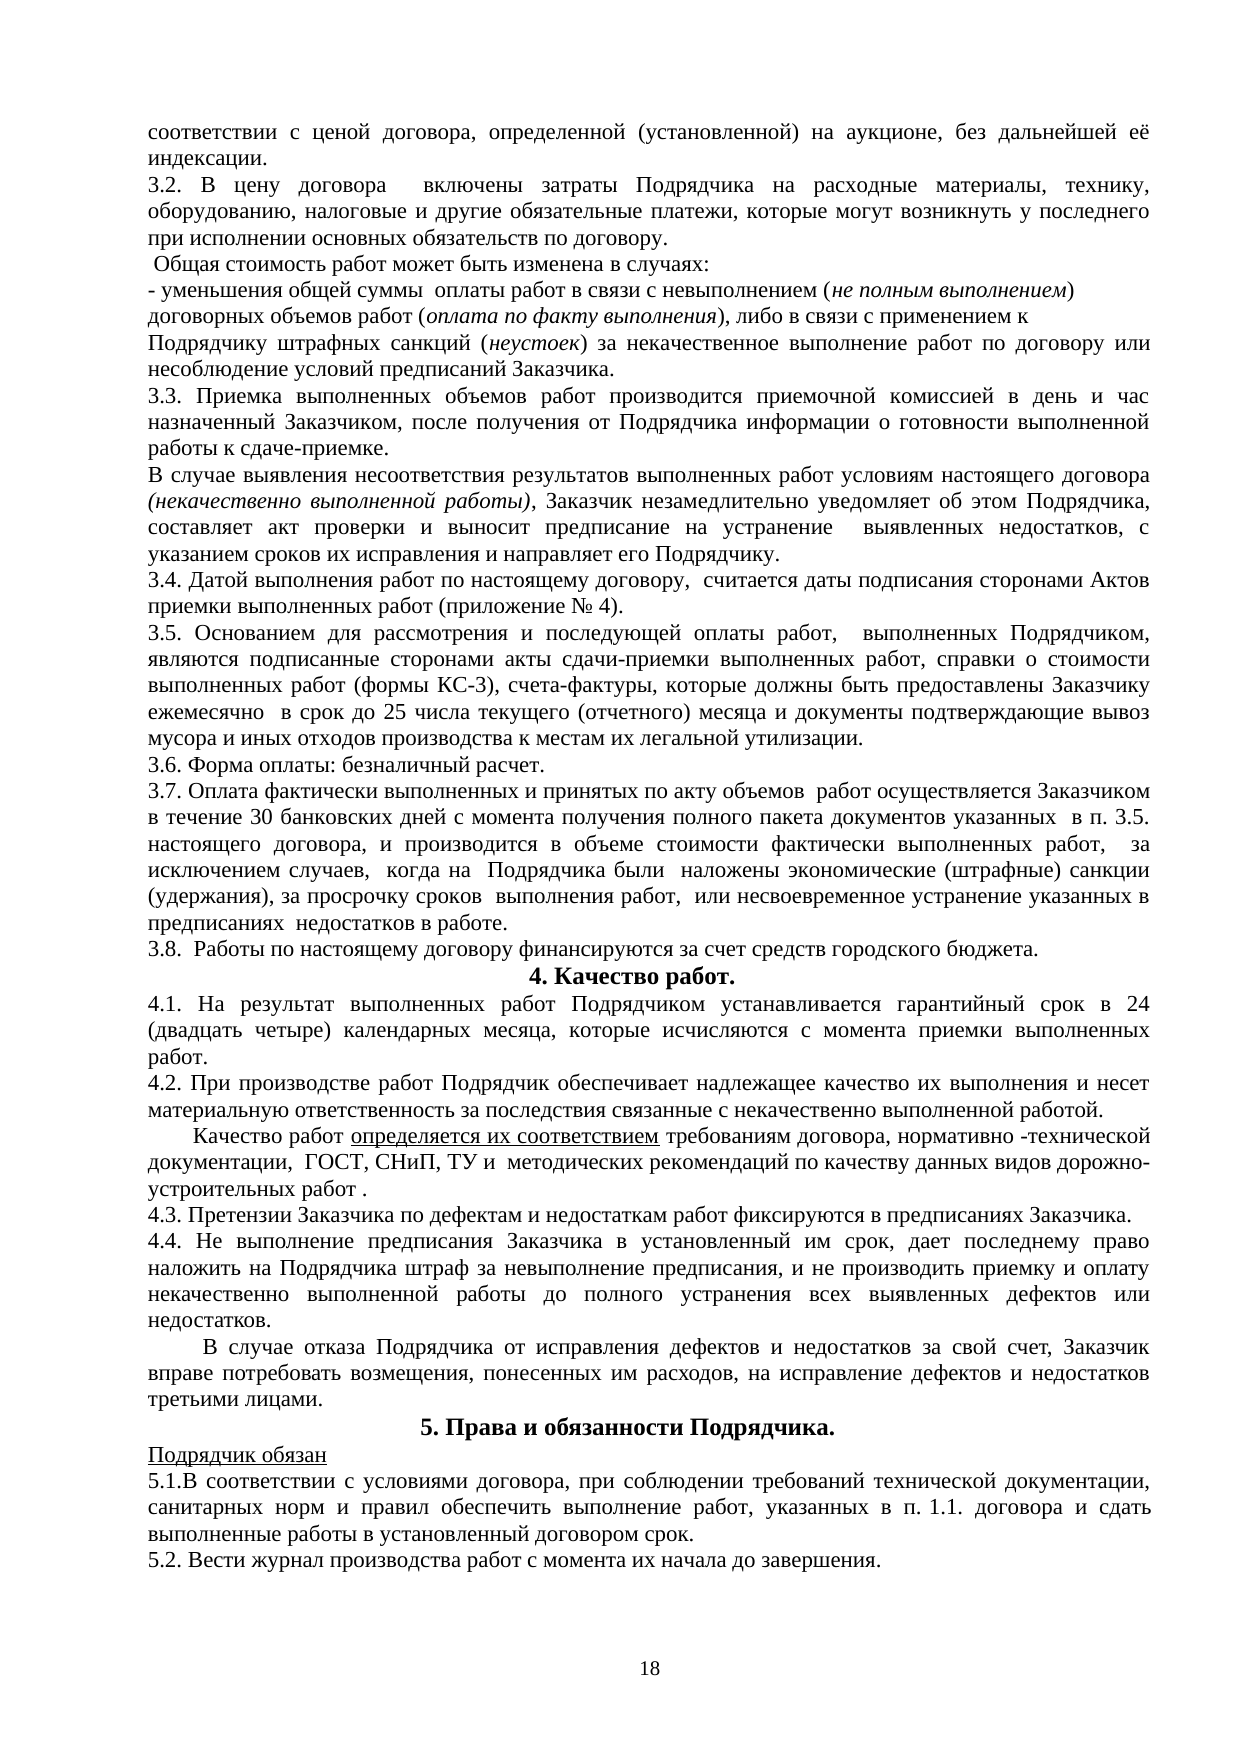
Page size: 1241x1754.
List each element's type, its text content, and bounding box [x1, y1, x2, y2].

text 3.3. Приемка выполненных объемов работ производится приемочной комиссией в день и час назначенный Заказчиком, после получения от Подрядчика информации о готовности выполненной работы к сдаче-приемке. [148, 382, 1152, 461]
text 5.2. Вести журнал производства работ с момента их начала до завершения. [148, 1546, 1152, 1572]
text 3.8. Работы по настоящему договору финансируются за счет средств городского бюджета. [148, 935, 1152, 961]
text 4.2. При производстве работ Подрядчик обеспечивает надлежащее качество их выполнения и несет материальную ответственность за последствия связанные с некачественно выполненной работой. [148, 1069, 1152, 1122]
text 5.1.В соответствии с условиями договора, при соблюдении требований технической документации, санитарных норм и правил обеспечить выполнение работ, указанных в п. 1.1. договора и сдать выполненные работы в установленный договором срок. [148, 1467, 1152, 1546]
text 5. Права и обязанности Подрядчика. [148, 1412, 1152, 1441]
text В случае отказа Подрядчика от исправления дефектов и недостатков за свой счет, Заказчик вправе потребовать возмещения, понесенных им расходов, на исправление дефектов и недостатков третьими лицами. [148, 1333, 1152, 1412]
text 3.6. Форма оплаты: безналичный расчет. [148, 751, 1152, 777]
text 3.5. Основанием для рассмотрения и последующей оплаты работ, выполненных Подрядчиком, являются подписанные сторонами акты сдачи-приемки выполненных работ, справки о стоимости выполненных работ (формы КС-3), счета-фактуры, которые должны быть предоставлены Заказчику ежемесячно в срок до 25 числа текущего (отчетного) месяца и документы подтверждающие вывоз мусора и иных отходов производства к местам их легальной утилизации. [148, 619, 1152, 751]
text - уменьшения общей суммы оплаты работ в связи с невыполнением (не полным выполнением) [148, 276, 1152, 303]
text 4.4. Не выполнение предписания Заказчика в установленный им срок, дает последнему право наложить на Подрядчика штраф за невыполнение предписания, и не производить приемку и оплату некачественно выполненной работы до полного устранения всех выявленных дефектов или недостатков. [148, 1227, 1152, 1333]
text Качество работ определяется их соответствием требованиям договора, нормативно -технической документации, ГОСТ, СНиП, ТУ и методических рекомендаций по качеству данных видов дорожно-устроительных работ . [148, 1122, 1152, 1201]
text В случае выявления несоответствия результатов выполненных работ условиям настоящего договора (некачественно выполненной работы), Заказчик незамедлительно уведомляет об этом Подрядчика, составляет акт проверки и выносит предписание на устранение выявленных недостатков, с указанием сроков их исправления и направляет его Подрядчику. [148, 461, 1152, 566]
text Общая стоимость работ может быть изменена в случаях: [148, 250, 1152, 276]
text 4.3. Претензии Заказчика по дефектам и недостаткам работ фиксируются в предписаниях Заказчика. [148, 1201, 1152, 1227]
text договорных объемов работ (оплата по факту выполнения), либо в связи с применением к [148, 303, 1152, 329]
text 4.1. На результат выполненных работ Подрядчиком устанавливается гарантийный срок в 24 (двадцать четыре) календарных месяца, которые исчисляются с момента приемки выполненных работ. [148, 990, 1152, 1069]
text Подрядчику штрафных санкций (неустоек) за некачественное выполнение работ по договору или несоблюдение условий предписаний Заказчика. [148, 329, 1152, 382]
text 3.2. В цену договора включены затраты Подрядчика на расходные материалы, технику, оборудованию, налоговые и другие обязательные платежи, которые могут возникнуть у последнего при исполнении основных обязательств по договору. [148, 171, 1152, 250]
text 3.4. Датой выполнения работ по настоящему договору, считается даты подписания сторонами Актов приемки выполненных работ (приложение № 4). [148, 566, 1152, 619]
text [148, 118, 1152, 171]
text 3.7. Оплата фактически выполненных и принятых по акту объемов работ осуществляется Заказчиком в течение 30 банковских дней с момента получения полного пакета документов указанных в п. 3.5. настоящего договора, и производится в объеме стоимости фактически выполненных работ, за исключением случаев, когда на Подрядчика были наложены экономические (штрафные) санкции (удержания), за просрочку сроков выполнения работ, или несвоевременное устранение указанных в предписаниях недостатков в работе. [148, 777, 1152, 935]
text 4. Качество работ. [443, 961, 1152, 990]
text Подрядчик обязан [148, 1441, 1152, 1467]
